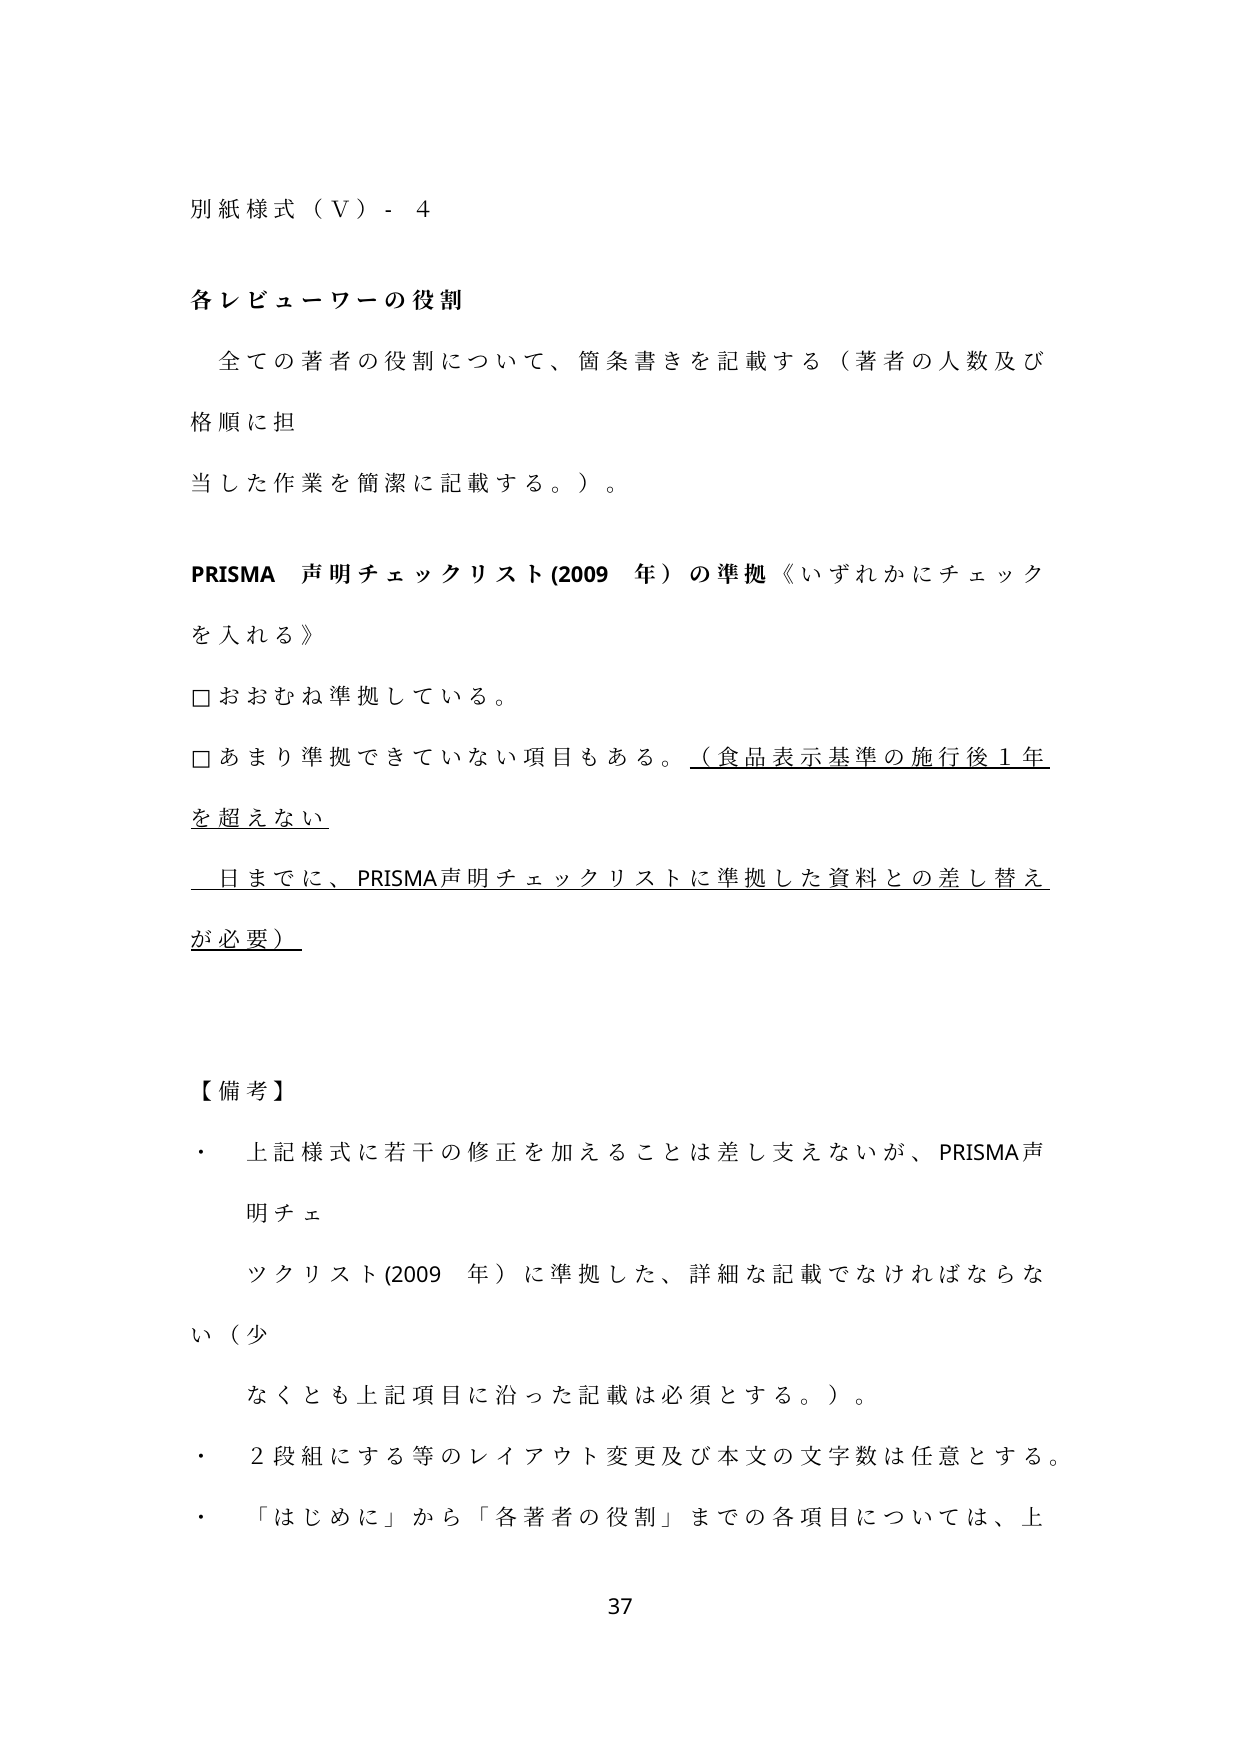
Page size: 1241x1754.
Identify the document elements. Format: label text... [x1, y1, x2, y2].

text 当した作業を簡潔に記載する｡）。 [191, 452, 1049, 512]
text なくとも上記項目に沿った記載は必須とする｡）。 [191, 1364, 1049, 1425]
text □おおむね準拠している。 [191, 664, 1049, 725]
text 各レビューワーの役割 [191, 269, 1049, 330]
text 別紙様式（Ｖ）-４ [191, 178, 1049, 239]
text 【備考】 [191, 1060, 1049, 1121]
text PRISMA声明チェックリスト(2009年）の準拠《いずれかにチェックを入れる》 [191, 543, 1049, 664]
text 日までに、PRISMA声明チェックリストに準拠した資料との差し替えが必要） [191, 890, 1049, 969]
list ２段組にする等のレイアウト変更及び本文の文字数は任意とする。 [191, 1425, 1049, 1486]
text 全ての著者の役割について、箇条書きを記載する（著者の人数及び格順に担 [191, 330, 1049, 452]
text 日までに、PRISMA声明チェックリストに準拠した資料との差し替えが必要） [191, 847, 1049, 889]
list 上記様式に若干の修正を加えることは差し支えないが、PRISMA声明チェ [191, 1121, 1049, 1242]
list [191, 1486, 1049, 1547]
text ツクリスト(2009年）に準拠した、詳細な記載でなければならない（少 [191, 1242, 1049, 1364]
text □あまり準拠できていない項目もある。（食品表示基準の施行後１年を超えない [191, 725, 1049, 847]
